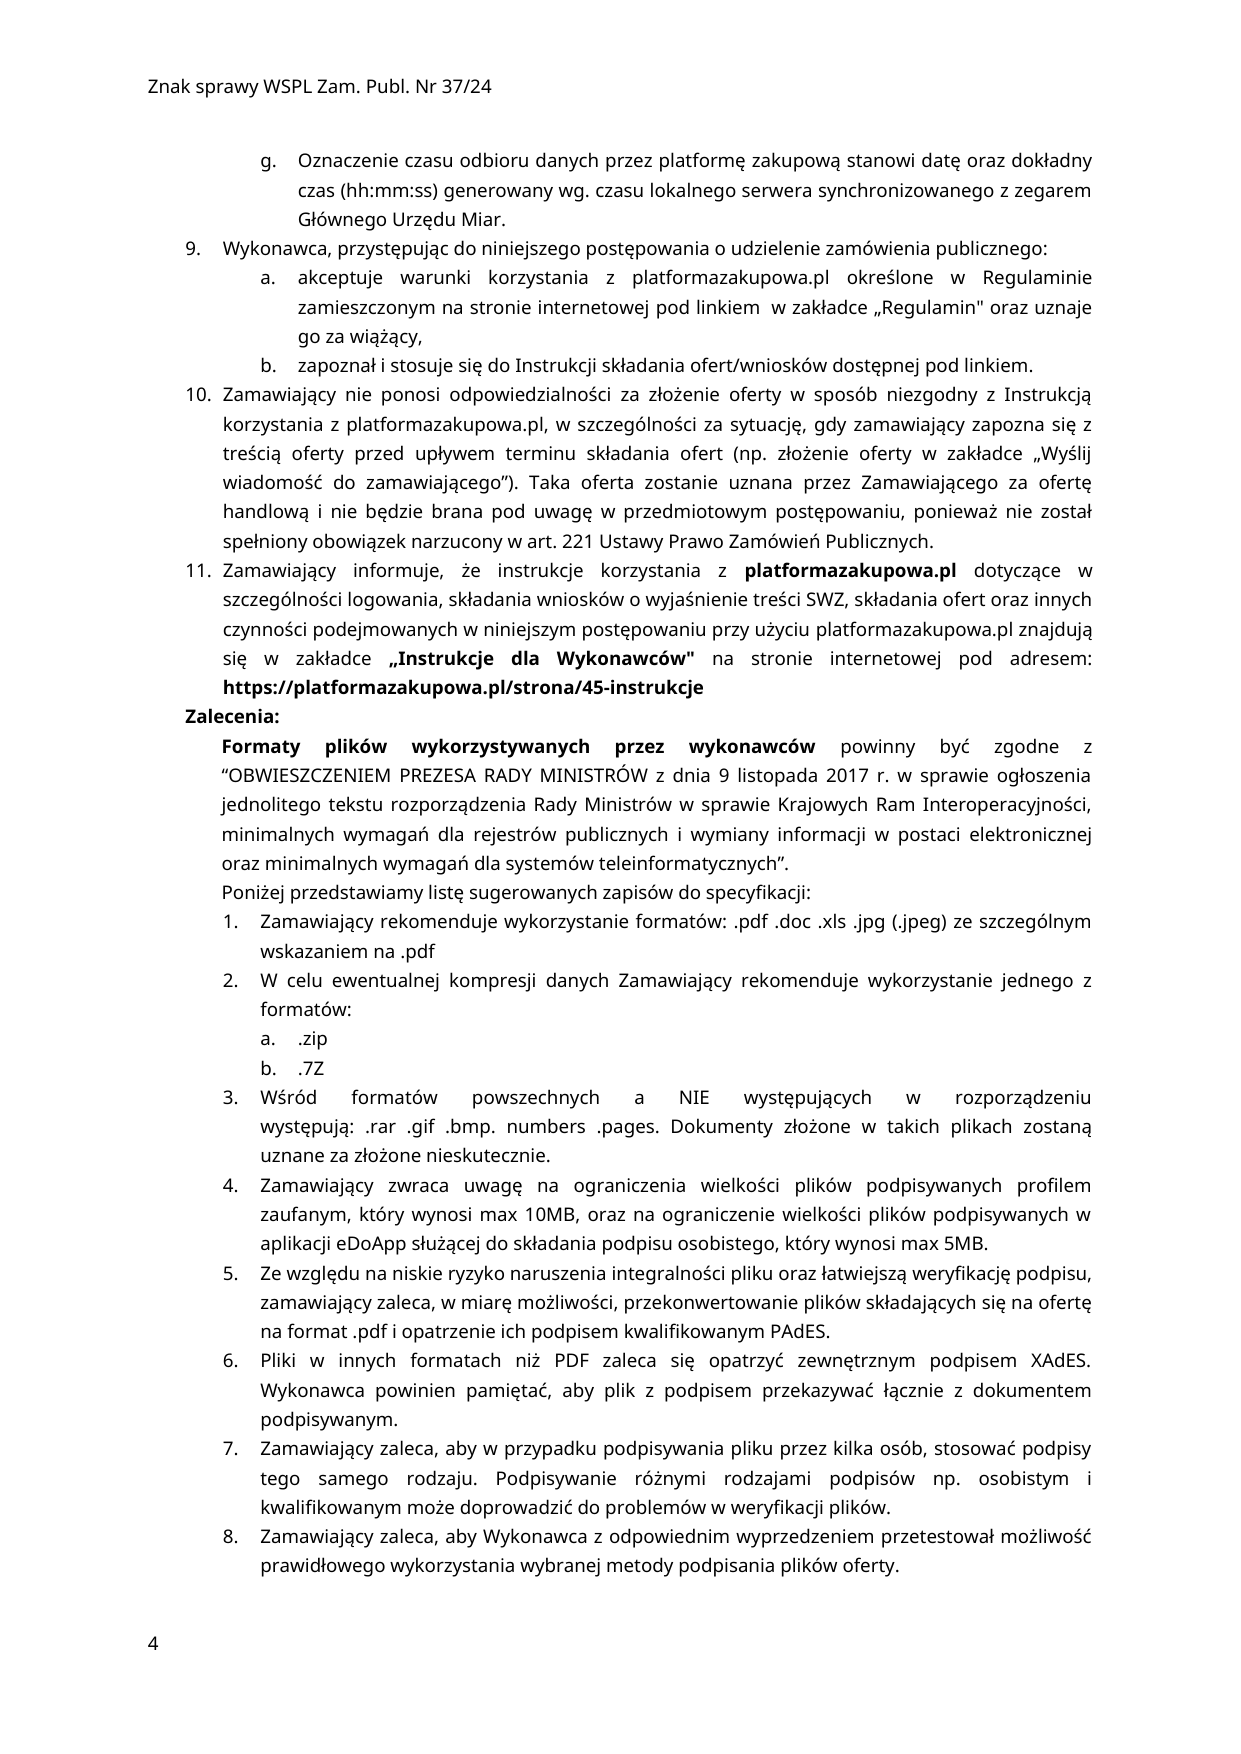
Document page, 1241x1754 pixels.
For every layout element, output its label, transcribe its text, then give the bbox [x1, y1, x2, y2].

list Wykonawca, przystępując do niniejszego postępowania o udzielenie zamówienia publicznego: [185, 235, 1093, 261]
list Zamawiający informuje, że instrukcje korzystania z platformazakupowa.pl dotyczące w szczególności logowania, składania wniosków o wyjaśnienie treści SWZ, składania ofert oraz innych czynności podejmowanych w niniejszym postępowaniu przy użyciu platformazakupowa.pl znajdują się w zakładce „Instrukcje dla Wykonawców" na stronie internetowej pod adresem: https://platformazakupowa.pl/strona/45-instrukcje [185, 557, 1093, 700]
list Zamawiający rekomenduje wykorzystanie formatów: .pdf .doc .xls .jpg (.jpeg) ze szczególnym wskazaniem na .pdf [223, 909, 1093, 963]
list W celu ewentualnej kompresji danych Zamawiający rekomenduje wykorzystanie jednego z formatów: [223, 967, 1093, 1022]
text Zalecenia: [185, 704, 1093, 729]
list .zip [260, 1026, 1093, 1051]
list .7Z [260, 1055, 1093, 1081]
list Zamawiający zaleca, aby Wykonawca z odpowiednim wyprzedzeniem przetestował możliwość prawidłowego wykorzystania wybranej metody podpisania plików oferty. [223, 1523, 1093, 1578]
list akceptuje warunki korzystania z platformazakupowa.pl określone w Regulaminie zamieszczonym na stronie internetowej pod linkiem w zakładce „Regulamin" oraz uznaje go za wiążący, [260, 265, 1093, 349]
list Oznaczenie czasu odbioru danych przez platformę zakupową stanowi datę oraz dokładny czas (hh:mm:ss) generowany wg. czasu lokalnego serwera synchronizowanego z zegarem Głównego Urzędu Miar. [260, 148, 1093, 232]
list Wśród formatów powszechnych a NIE występujących w rozporządzeniu występują: .rar .gif .bmp. numbers .pages. Dokumenty złożone w takich plikach zostaną uznane za złożone nieskutecznie. [223, 1084, 1093, 1168]
list Formaty plików wykorzystywanych przez wykonawców powinny być zgodne z “OBWIESZCZENIEM PREZESA RADY MINISTRÓW z dnia 9 listopada 2017 r. w sprawie ogłoszenia jednolitego tekstu rozporządzenia Rady Ministrów w sprawie Krajowych Ram Interoperacyjności, minimalnych wymagań dla rejestrów publicznych i wymiany informacji w postaci elektronicznej oraz minimalnych wymagań dla systemów teleinformatycznych”. [221, 733, 1093, 876]
list Zamawiający zaleca, aby w przypadku podpisywania pliku przez kilka osób, stosować podpisy tego samego rodzaju. Podpisywanie różnymi rodzajami podpisów np. osobistym i kwalifikowanym może doprowadzić do problemów w weryfikacji plików. [223, 1436, 1093, 1519]
list Zamawiający zwraca uwagę na ograniczenia wielkości plików podpisywanych profilem zaufanym, który wynosi max 10MB, oraz na ograniczenie wielkości plików podpisywanych w aplikacji eDoApp służącej do składania podpisu osobistego, który wynosi max 5MB. [223, 1172, 1093, 1256]
list Pliki w innych formatach niż PDF zaleca się opatrzyć zewnętrznym podpisem XAdES. Wykonawca powinien pamiętać, aby plik z podpisem przekazywać łącznie z dokumentem podpisywanym. [223, 1348, 1093, 1432]
list Ze względu na niskie ryzyko naruszenia integralności pliku oraz łatwiejszą weryfikację podpisu, zamawiający zaleca, w miarę możliwości, przekonwertowanie plików składających się na ofertę na format .pdf i opatrzenie ich podpisem kwalifikowanym PAdES. [223, 1260, 1093, 1344]
list zapoznał i stosuje się do Instrukcji składania ofert/wniosków dostępnej pod linkiem. [260, 352, 1093, 378]
list Zamawiający nie ponosi odpowiedzialności za złożenie oferty w sposób niezgodny z Instrukcją korzystania z platformazakupowa.pl, w szczególności za sytuację, gdy zamawiający zapozna się z treścią oferty przed upływem terminu składania ofert (np. złożenie oferty w zakładce „Wyślij wiadomość do zamawiającego”). Taka oferta zostanie uznana przez Zamawiającego za ofertę handlową i nie będzie brana pod uwagę w przedmiotowym postępowaniu, ponieważ nie został spełniony obowiązek narzucony w art. 221 Ustawy Prawo Zamówień Publicznych. [185, 382, 1093, 554]
list Poniżej przedstawiamy listę sugerowanych zapisów do specyfikacji: [221, 879, 1093, 905]
